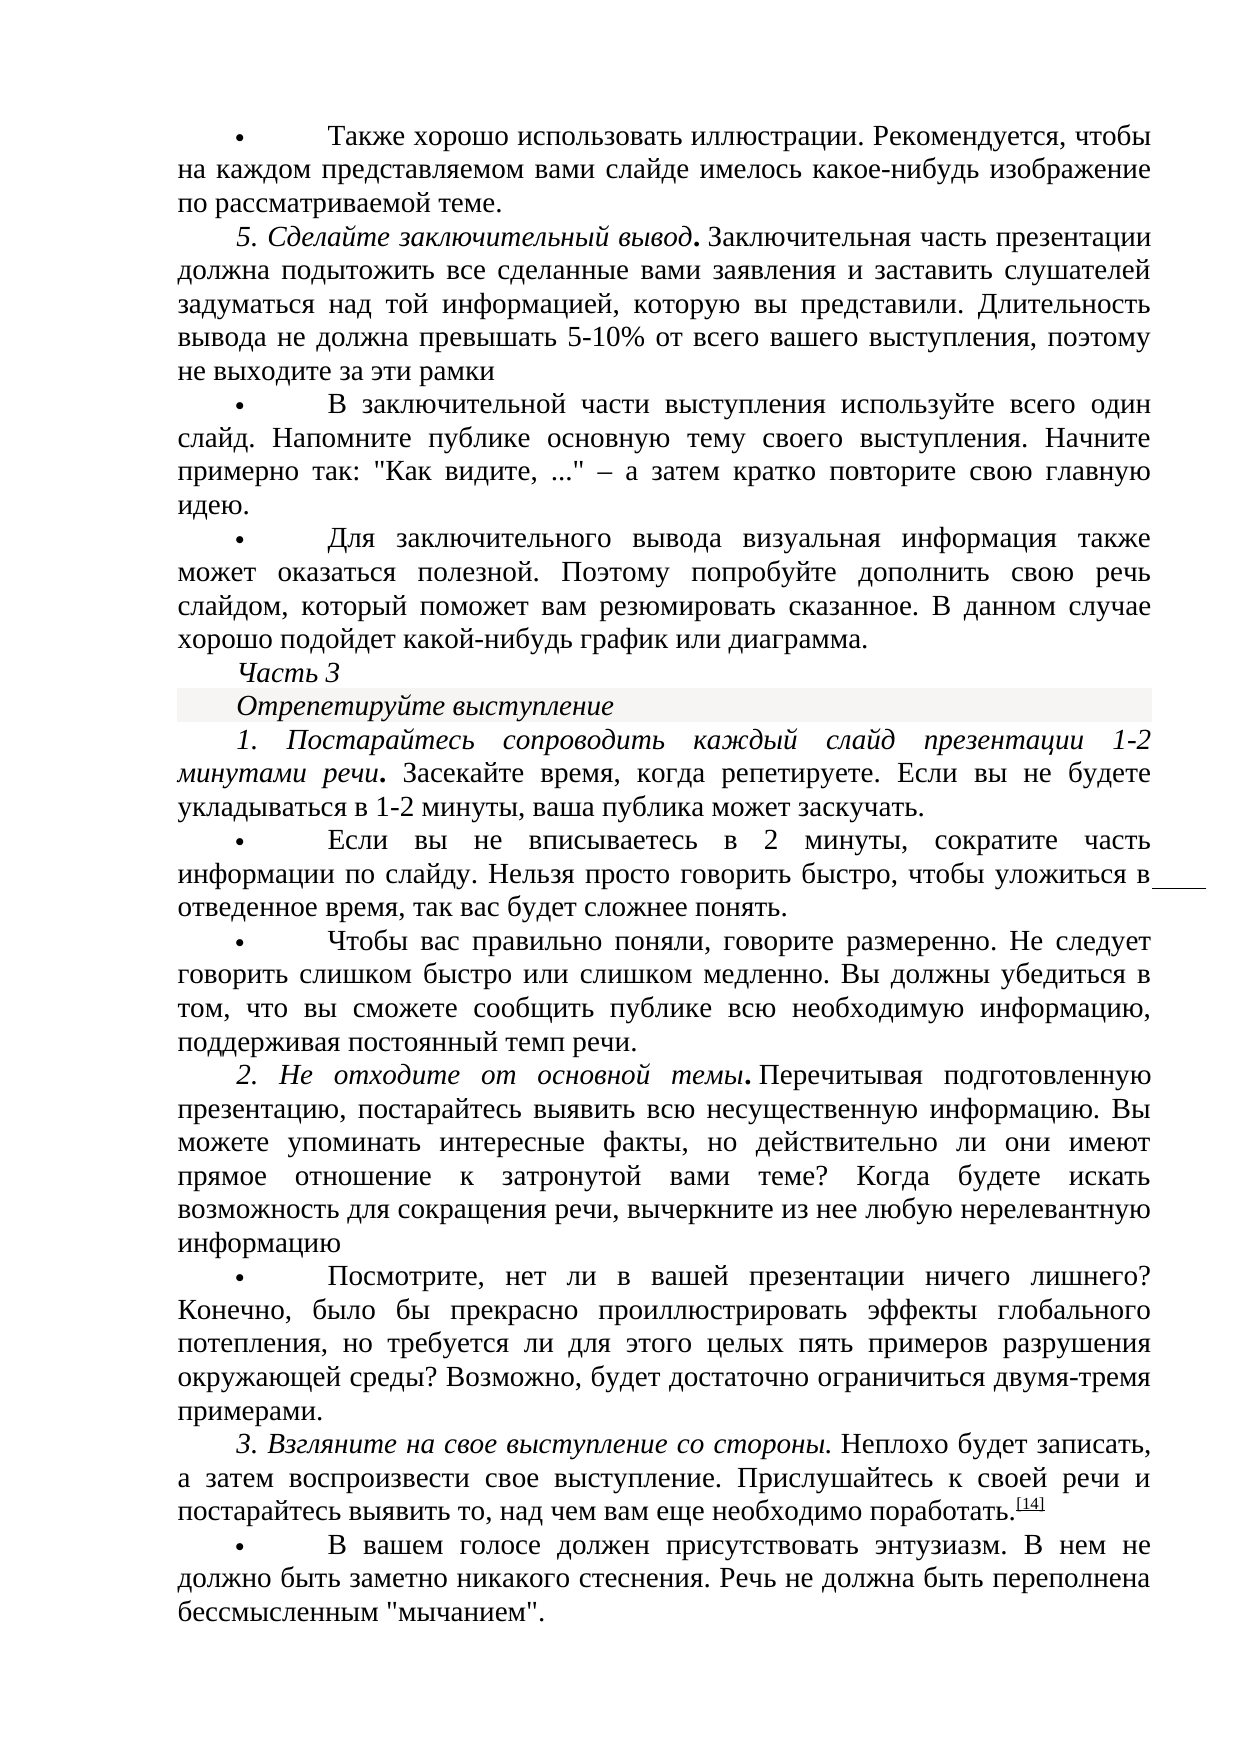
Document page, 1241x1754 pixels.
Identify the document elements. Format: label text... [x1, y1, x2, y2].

list Посмотрите, нет ли в вашей презентации ничего лишнего? Конечно, было бы прекрасно проиллюстрировать эффекты глобального потепления, но требуется ли для этого целых пять примеров разрушения окружающей среды? Возможно, будет достаточно ограничиться двумя-тремя примерами. [177, 1258, 1152, 1426]
list Если вы не вписываетесь в 2 минуты, сократите часть информации по слайду. Нельзя просто говорить быстро, чтобы уложиться в отведенное время, так вас будет сложнее понять. [177, 822, 1152, 923]
text 1. Постарайтесь сопроводить каждый слайд презентации 1-2 минутами речи. Засекайте время, когда репетируете. Если вы не будете укладываться в 1-2 минуты, ваша публика может заскучать. [177, 722, 1152, 822]
text 3. Взгляните на свое выступление со стороны. Неплохо будет записать, а затем воспроизвести свое выступление. Прислушайтесь к своей речи и постарайтесь выявить то, над чем вам еще необходимо поработать.[14] [177, 1426, 1152, 1527]
list Для заключительного вывода визуальная информация также может оказаться полезной. Поэтому попробуйте дополнить свою речь слайдом, который поможет вам резюмировать сказанное. В данном случае хорошо подойдет какой-нибудь график или диаграмма. [177, 521, 1152, 655]
text Часть 3 [177, 655, 1152, 688]
list Также хорошо использовать иллюстрации. Рекомендуется, чтобы на каждом представляемом вами слайде имелось какое-нибудь изображение по рассматриваемой теме. [177, 118, 1152, 219]
text 5. Сделайте заключительный вывод. Заключительная часть презентации должна подытожить все сделанные вами заявления и заставить слушателей задуматься над той информацией, которую вы представили. Длительность вывода не должна превышать 5-10% от всего вашего выступления, поэтому не выходите за эти рамки [177, 219, 1152, 386]
text Отрепетируйте выступление [177, 688, 1152, 722]
list В заключительной части выступления используйте всего один слайд. Напомните публике основную тему своего выступления. Начните примерно так: "Как видите, ..." – а затем кратко повторите свою главную идею. [177, 386, 1152, 521]
list В вашем голосе должен присутствовать энтузиазм. В нем не должно быть заметно никакого стеснения. Речь не должна быть переполнена бессмысленным "мычанием". [177, 1527, 1152, 1627]
text 2. Не отходите от основной темы. Перечитывая подготовленную презентацию, постарайтесь выявить всю несущественную информацию. Вы можете упоминать интересные факты, но действительно ли они имеют прямое отношение к затронутой вами теме? Когда будете искать возможность для сокращения речи, вычеркните из нее любую нерелевантную информацию [177, 1057, 1152, 1258]
list Чтобы вас правильно поняли, говорите размеренно. Не следует говорить слишком быстро или слишком медленно. Вы должны убедиться в том, что вы сможете сообщить публике всю необходимую информацию, поддерживая постоянный темп речи. [177, 923, 1152, 1057]
